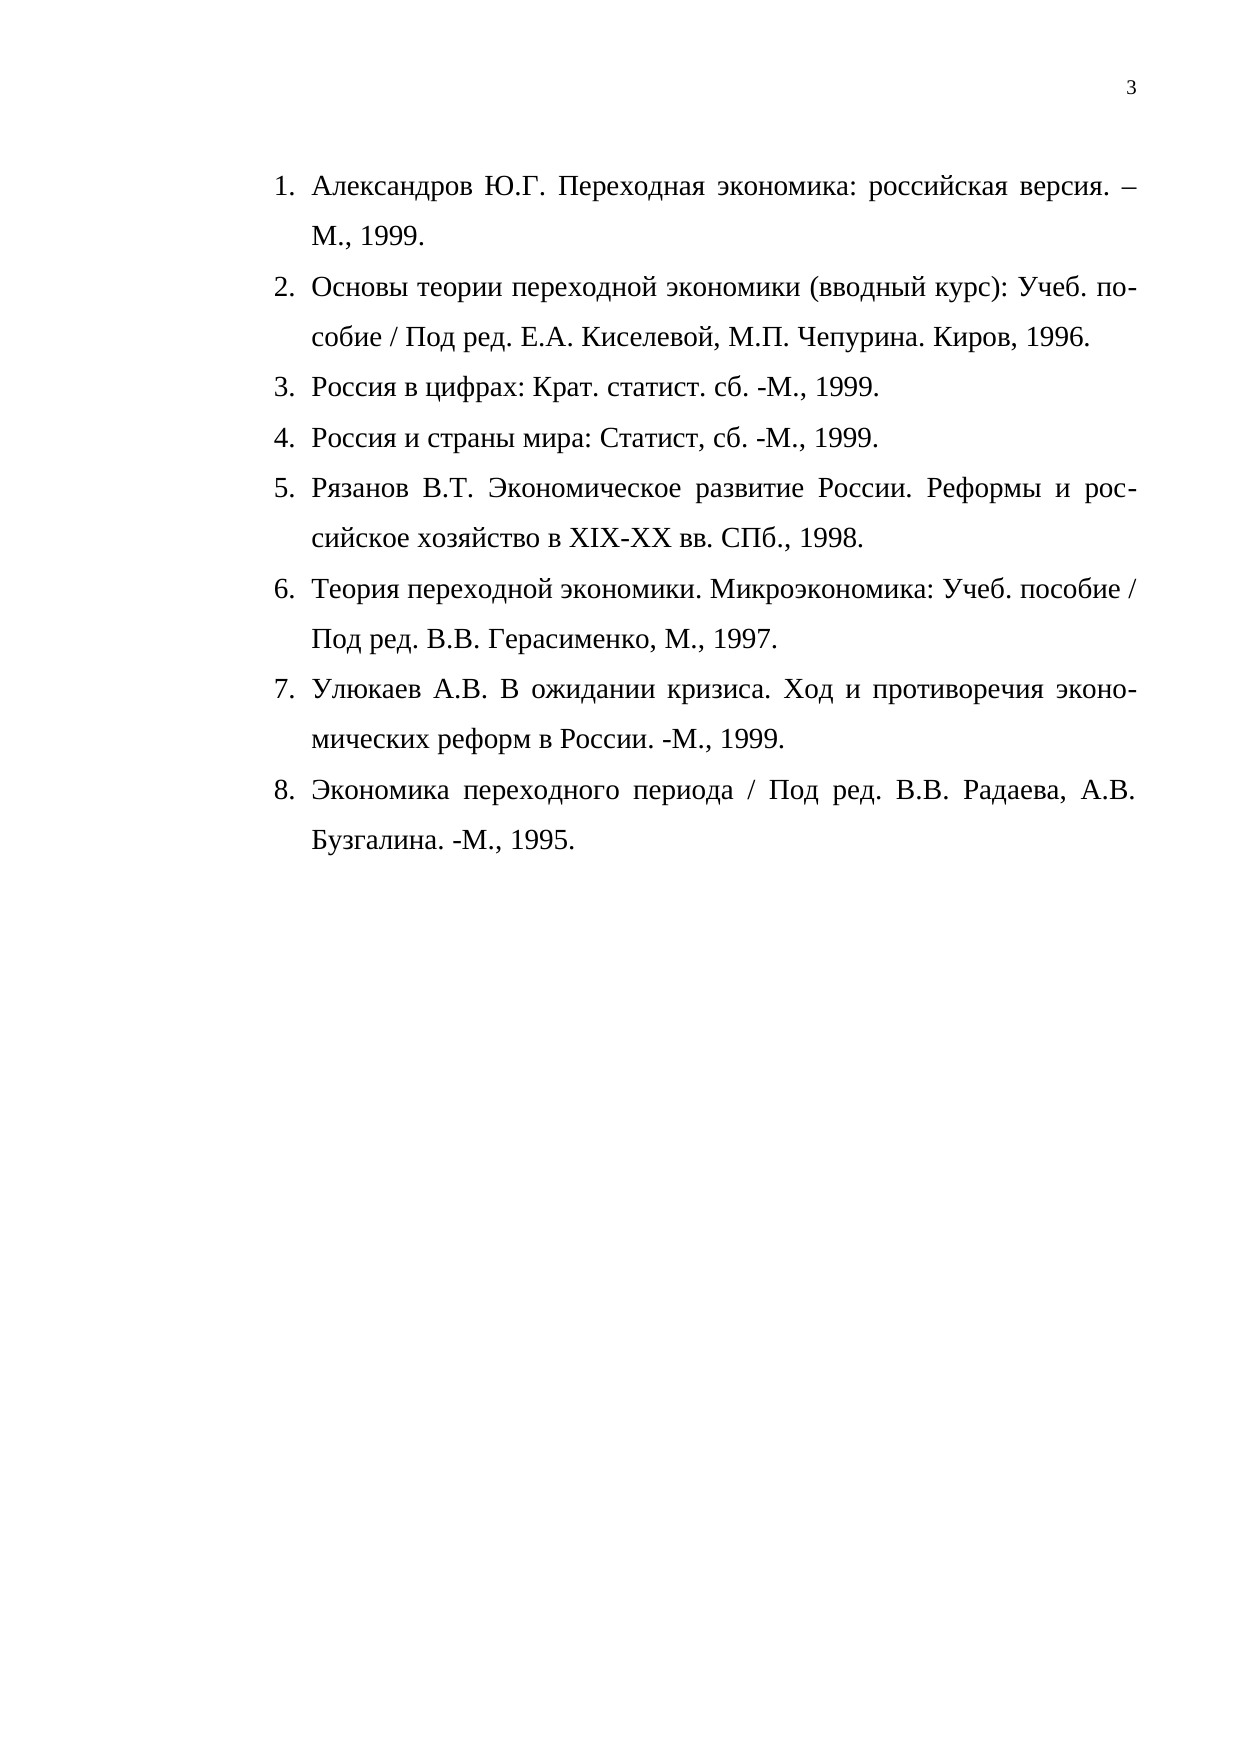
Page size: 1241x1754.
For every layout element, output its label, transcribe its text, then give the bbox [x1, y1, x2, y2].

list Теория переходной экономики. Микроэкономика: Учеб. пособие / Под ред. В.В. Герасименко, М., 1997. [274, 571, 1137, 655]
list Рязанов В.Т. Экономическое развитие России. Реформы и российское хозяйство в XIX-XX вв. СПб., 1998. [274, 470, 1137, 554]
list Россия в цифрах: Крат. статист. сб. -М., 1999. [274, 370, 1137, 403]
list Россия и страны мира: Статист, сб. -М., 1999. [274, 420, 1137, 453]
list Улюкаев А.В. В ожидании кризиса. Ход и противоречия экономических реформ в России. -М., 1999. [274, 672, 1137, 755]
list Александров Ю.Г. Переходная экономика: российская версия. –М., 1999. [274, 168, 1137, 252]
list Экономика переходного периода / Под ред. В.В. Радаева, А.В. Бузгалина. -М., 1995. [274, 772, 1137, 856]
list Основы теории переходной экономики (вводный курс): Учеб. пособие / Под ред. Е.А. Киселевой, М.П. Чепурина. Киров, 1996. [274, 269, 1137, 353]
